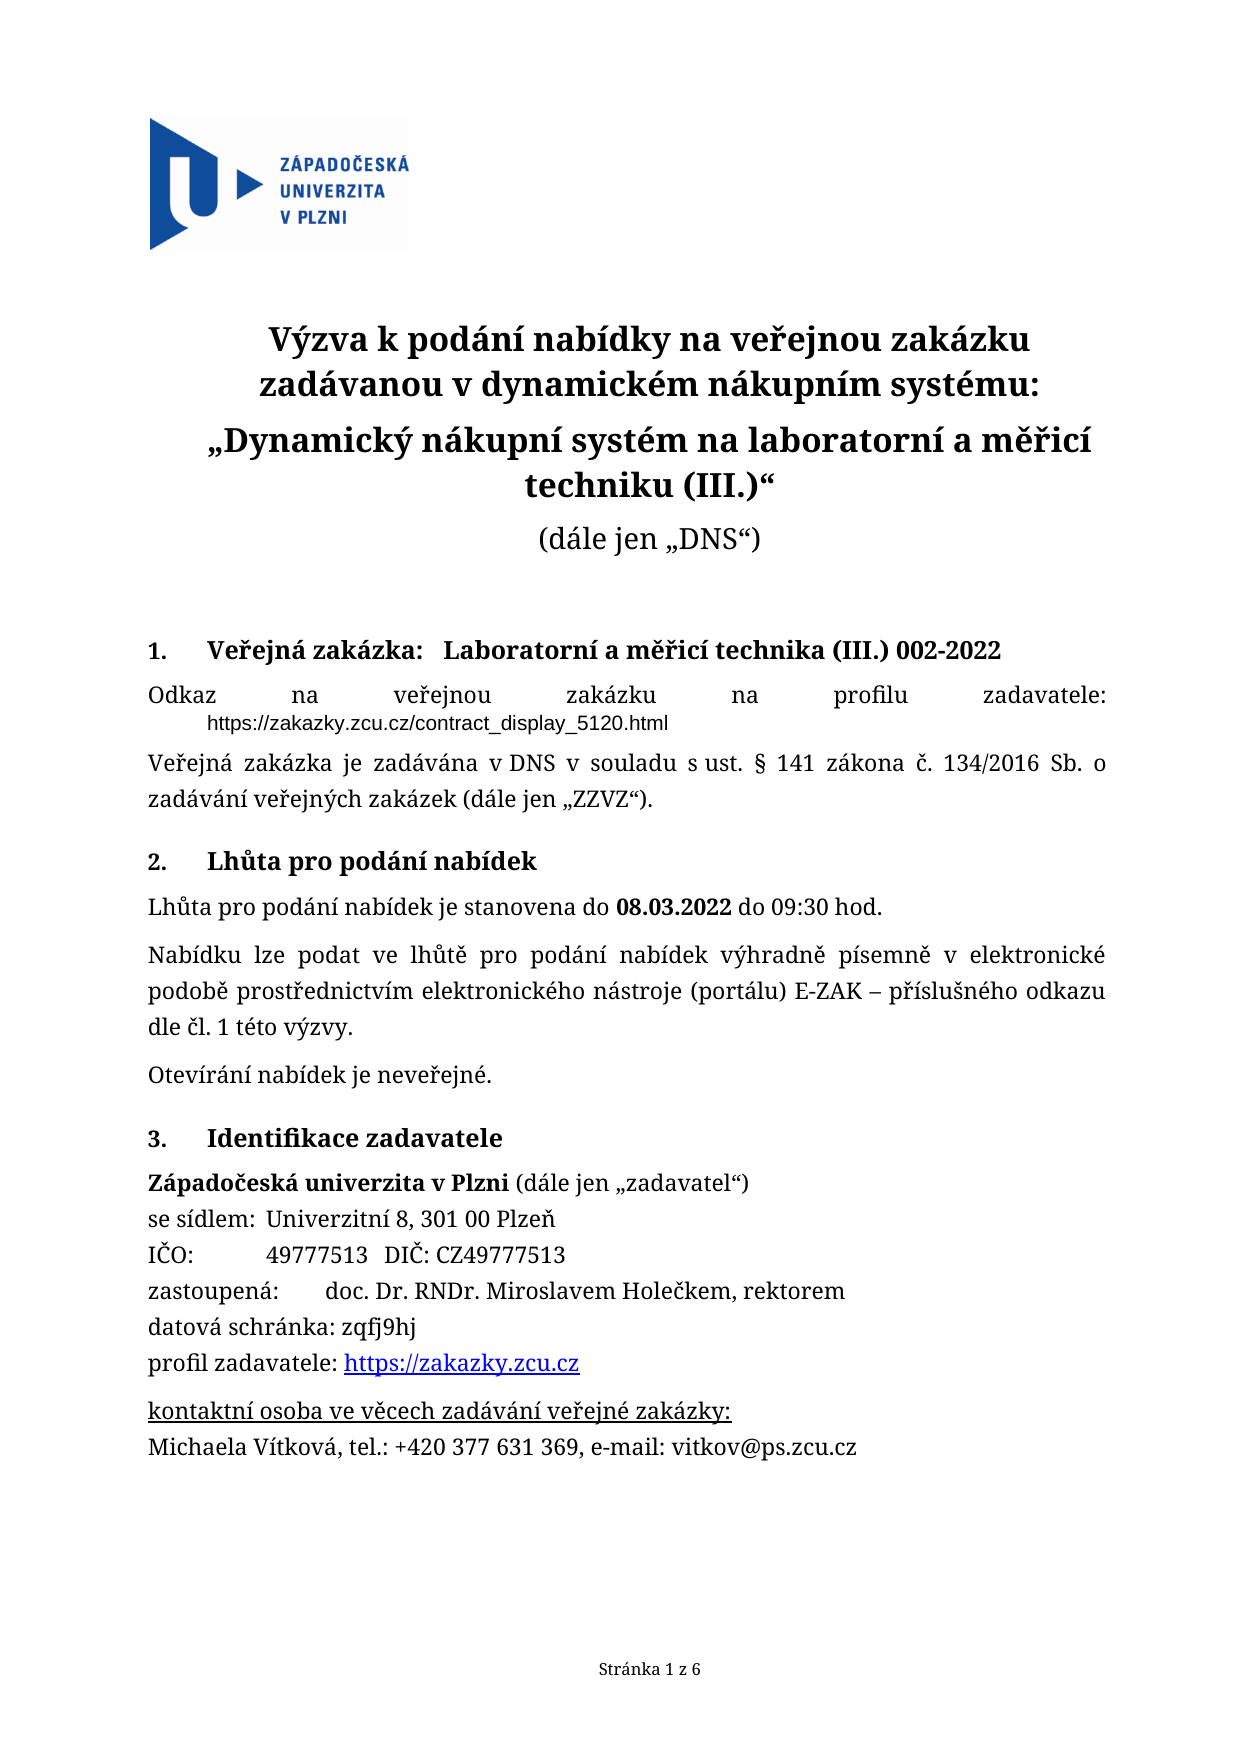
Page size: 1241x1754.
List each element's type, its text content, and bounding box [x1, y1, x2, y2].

text Odkaz na veřejnou zakázku na profilu zadavatele: https://zakazky.zcu.cz/contract_display_5120.html [148, 679, 1107, 735]
text IČO: 49777513 DIČ: CZ49777513 [148, 1239, 1107, 1270]
text (dále jen „DNS“) [192, 518, 1107, 558]
text „Dynamický nákupní systém na laboratorní a měřicí techniku (III.)“ [192, 417, 1107, 508]
text profil zadavatele: https://zakazky.zcu.cz [148, 1347, 1107, 1378]
text kontaktní osoba ve věcech zadávání veřejné zakázky: [148, 1395, 1107, 1426]
text zastoupená: doc. Dr. RNDr. Miroslavem Holečkem, rektorem [148, 1275, 1107, 1306]
text Výzva k podání nabídky na veřejnou zakázku zadávanou v dynamickém nákupním systému: [192, 316, 1107, 406]
subtitle Lhůta pro podání nabídek [148, 844, 1107, 878]
text datová schránka: zqfj9hj [148, 1311, 1107, 1342]
text Lhůta pro podání nabídek je stanovena do 08.03.2022 do 09:30 hod. [148, 891, 1107, 922]
picture [150, 118, 409, 250]
subtitle Veřejná zakázka: Laboratorní a měřicí technika (III.) 002-2022 [148, 633, 1107, 667]
text se sídlem: Univerzitní 8, 301 00 Plzeň [148, 1203, 1107, 1234]
text Otevírání nabídek je neveřejné. [148, 1059, 1107, 1091]
text Michaela Vítková, tel.: +420 377 631 369, e-mail: vitkov@ps.zcu.cz [148, 1431, 1107, 1462]
text Veřejná zakázka je zadávána v DNS v souladu s ust. § 141 zákona č. 134/2016 Sb. o zadávání veřejných zakázek (dále jen „ZZVZ“). [148, 747, 1107, 814]
text Západočeská univerzita v Plzni (dále jen „zadavatel“) [148, 1167, 1107, 1198]
text Nabídku lze podat ve lhůtě pro podání nabídek výhradně písemně v elektronické podobě prostřednictvím elektronického nástroje (portálu) E-ZAK – příslušného odkazu dle čl. 1 této výzvy. [148, 939, 1107, 1042]
subtitle Identifikace zadavatele [148, 1120, 1107, 1154]
